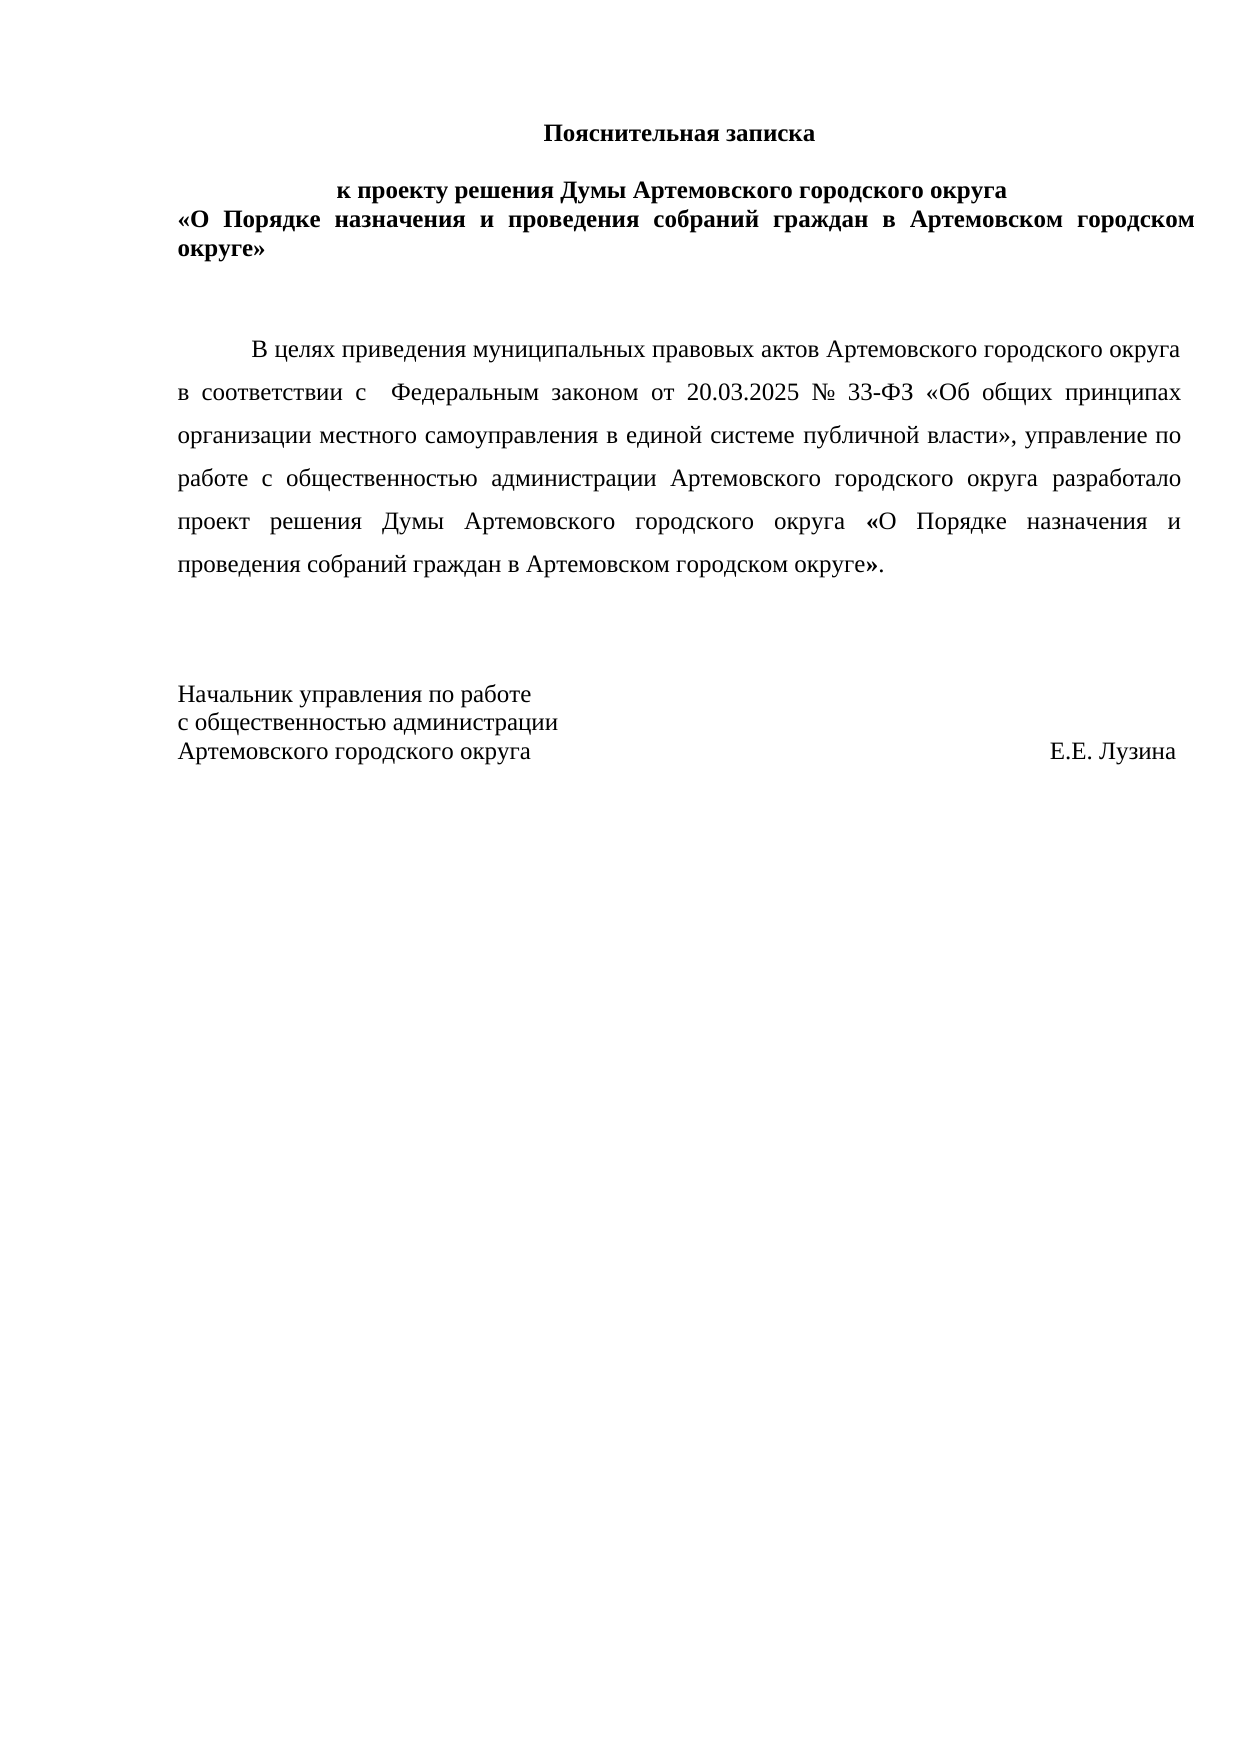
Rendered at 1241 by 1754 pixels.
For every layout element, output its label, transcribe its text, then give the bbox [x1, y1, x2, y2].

text «О Порядке назначения и проведения собраний граждан в Артемовском городском округе» [177, 204, 1196, 262]
text к проекту решения Думы Артемовского городского округа [177, 176, 1166, 204]
text Артемовского городского округа Е.Е. Лузина [177, 736, 1181, 765]
text В целях приведения муниципальных правовых актов Артемовского городского округа в соответствии с Федеральным законом от 20.03.2025 № 33-ФЗ «Об общих принципах организации местного самоуправления в единой системе публичной власти», управление по работе с общественностью администрации Артемовского городского округа разработало проект решения Думы Артемовского городского округа «О Порядке назначения и проведения собраний граждан в Артемовском городском округе». [177, 334, 1181, 578]
text Пояснительная записка [177, 118, 1181, 147]
text Начальник управления по работе [177, 679, 1181, 707]
text с общественностью администрации [177, 707, 1181, 736]
